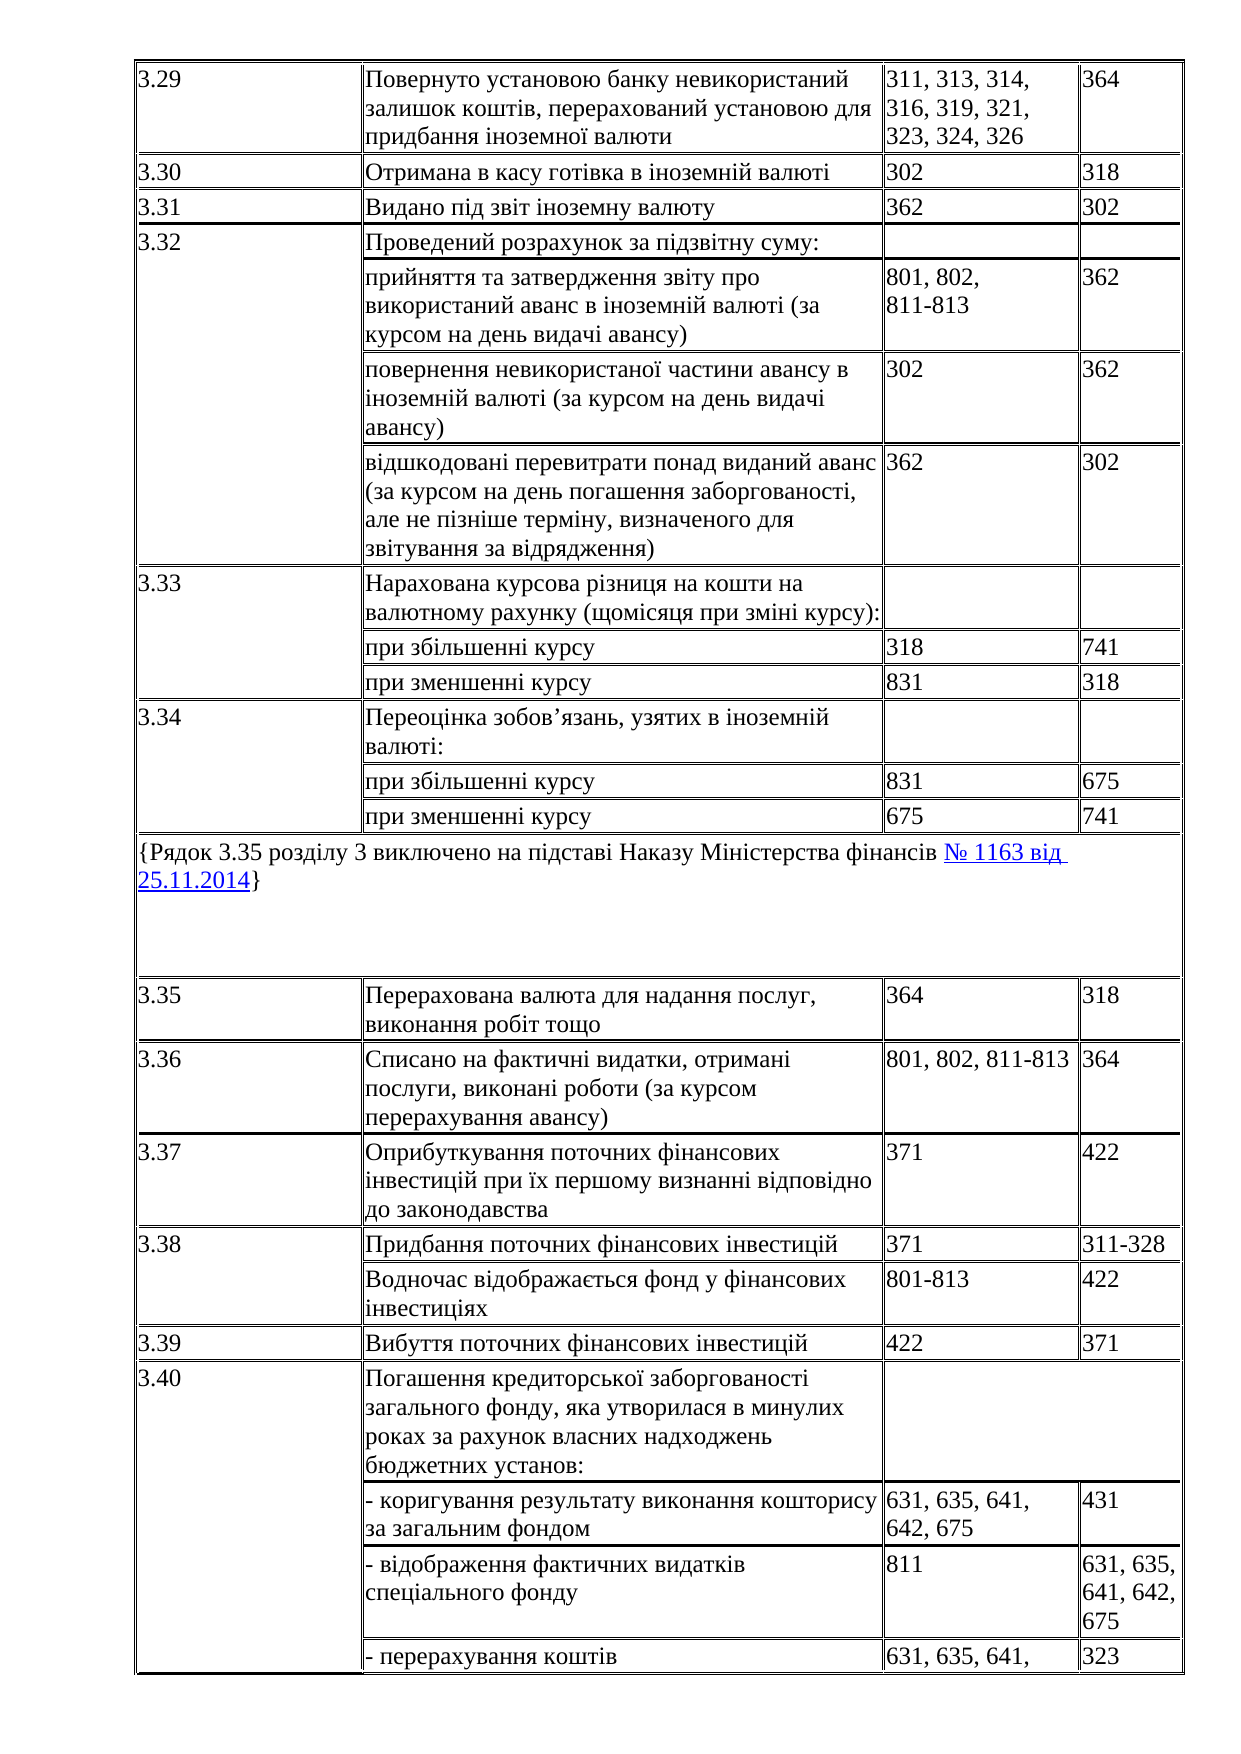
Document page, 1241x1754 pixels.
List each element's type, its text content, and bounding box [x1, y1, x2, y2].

table_cell Водночас відображається фонд у фінансових інвестиціях [364, 1263, 882, 1323]
table_cell Вибуття поточних фінансових інвестицій [364, 1327, 882, 1359]
table_cell 741 [1080, 797, 1183, 832]
table_cell [885, 225, 1078, 257]
table_cell 364 [1080, 63, 1182, 152]
table_cell 3.37 [137, 1132, 361, 1224]
table_cell 741 [1081, 628, 1182, 663]
table_cell 311-328 [1081, 1225, 1182, 1260]
table_cell 362 [1080, 350, 1183, 442]
table_cell 3.31 [135, 187, 363, 222]
table_cell [1080, 564, 1183, 627]
table_cell 371 [885, 1228, 1078, 1260]
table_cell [884, 1640, 1079, 1672]
table_cell 801, 802, 811-813 [885, 260, 1078, 350]
table_cell 3.39 [137, 1324, 361, 1359]
table_cell 302 [885, 155, 1078, 187]
table_cell 631, 635, 641, 642, 675 [885, 1483, 1078, 1544]
table_cell при збільшенні курсу [364, 765, 882, 797]
table_cell 302 [1080, 187, 1183, 222]
table_cell 631, 635, 641, 642, 675 [1081, 1544, 1182, 1636]
table_cell відшкодовані перевитрати понад виданий аванс (за курсом на день погашення заборгованості, але не пізніше терміну, визначеного для звітування за відрядження) [364, 446, 882, 564]
table_cell 318 [1080, 663, 1183, 698]
table_cell [884, 1359, 1183, 1480]
table_cell [1081, 222, 1182, 257]
table_cell {Рядок 3.35 розділу 3 виключено на підставі Наказу Міністерства фінансів № 1163 від 25.11.2014} [135, 832, 1183, 976]
table_cell 3.38 [137, 1225, 361, 1323]
table_cell при зменшенні курсу [364, 800, 882, 832]
table_cell 431 [1081, 1480, 1182, 1544]
table_cell 831 [885, 765, 1078, 797]
table_cell Проведений розрахунок за підзвітну суму: [364, 225, 882, 257]
table_cell 675 [885, 800, 1078, 832]
table_cell 362 [1081, 257, 1182, 350]
table_cell Нарахована курсова різниця на кошти на валютному рахунку (щомісяця при зміні курсу): [364, 567, 882, 627]
table_cell Списано на фактичні видатки, отримані послуги, виконані роботи (за курсом перерахування авансу) [364, 1043, 882, 1132]
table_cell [363, 1640, 883, 1672]
table_cell 3.29 [137, 63, 363, 152]
table_cell 3.32 [137, 222, 361, 564]
table_cell 801, 802, 811-813 [885, 1043, 1078, 1132]
table_cell 362 [885, 446, 1078, 564]
table_cell 3.33 [135, 564, 363, 698]
table_cell [885, 567, 1078, 627]
table_cell 371 [1081, 1324, 1182, 1359]
table_cell 318 [1080, 976, 1183, 1039]
table_cell 371 [885, 1135, 1078, 1224]
table_cell 323 [1080, 1636, 1182, 1672]
table_cell Погашення кредиторської заборгованості загального фонду, яка утворилася в минулих роках за рахунок власних надходжень бюджетних установ: [364, 1362, 882, 1480]
table_cell повернення невикористаної частини авансу в іноземній валюті (за курсом на день видачі авансу) [364, 353, 882, 442]
table_cell 811 [885, 1547, 1078, 1636]
table_cell Повернуто установою банку невикористаний залишок коштів, перерахований установою для придбання іноземної валюти [363, 63, 883, 152]
table_cell 3.35 [135, 976, 363, 1039]
table_cell 801-813 [885, 1263, 1078, 1323]
table_cell 831 [885, 666, 1078, 698]
table_cell 311, 313, 314, 316, 319, 321, 323, 324, 326 [884, 63, 1079, 152]
table_cell 422 [1081, 1132, 1182, 1224]
table_cell 364 [885, 979, 1078, 1039]
table_cell Видано під звіт іноземну валюту [364, 190, 882, 222]
table_cell - коригування результату виконання кошторису за загальним фондом [364, 1483, 882, 1544]
table_cell 318 [885, 631, 1078, 663]
table_cell Отримана в касу готівка в іноземній валюті [364, 155, 882, 187]
table_cell прийняття та затвердження звіту про використаний аванс в іноземній валюті (за курсом на день видачі авансу) [364, 260, 882, 350]
table_cell 3.30 [135, 152, 363, 187]
table_cell 3.40 [135, 1359, 363, 1672]
table_cell 302 [885, 353, 1078, 442]
table_cell Оприбуткування поточних фінансових інвестицій при їх першому визнанні відповідно до законодавства [364, 1135, 882, 1224]
table_cell 302 [1081, 442, 1182, 564]
table_cell 422 [1080, 1260, 1183, 1323]
table_cell 364 [1081, 1039, 1182, 1132]
table_cell 362 [885, 190, 1078, 222]
table_cell 3.36 [137, 1039, 361, 1132]
table_cell 3.34 [135, 698, 363, 832]
table_cell 318 [1080, 152, 1183, 187]
table_cell при збільшенні курсу [364, 631, 882, 663]
table_cell Переоцінка зобов’язань, узятих в іноземній валюті: [364, 701, 882, 762]
table_cell при зменшенні курсу [364, 666, 882, 698]
table_cell Перерахована валюта для надання послуг, виконання робіт тощо [364, 979, 882, 1039]
table_cell [1080, 698, 1183, 762]
table_cell 675 [1080, 762, 1183, 797]
table_cell - відображення фактичних видатків спеціального фонду [364, 1547, 882, 1636]
table_cell Придбання поточних фінансових інвестицій [364, 1228, 882, 1260]
table_cell 422 [885, 1327, 1078, 1359]
table_cell [885, 701, 1078, 762]
